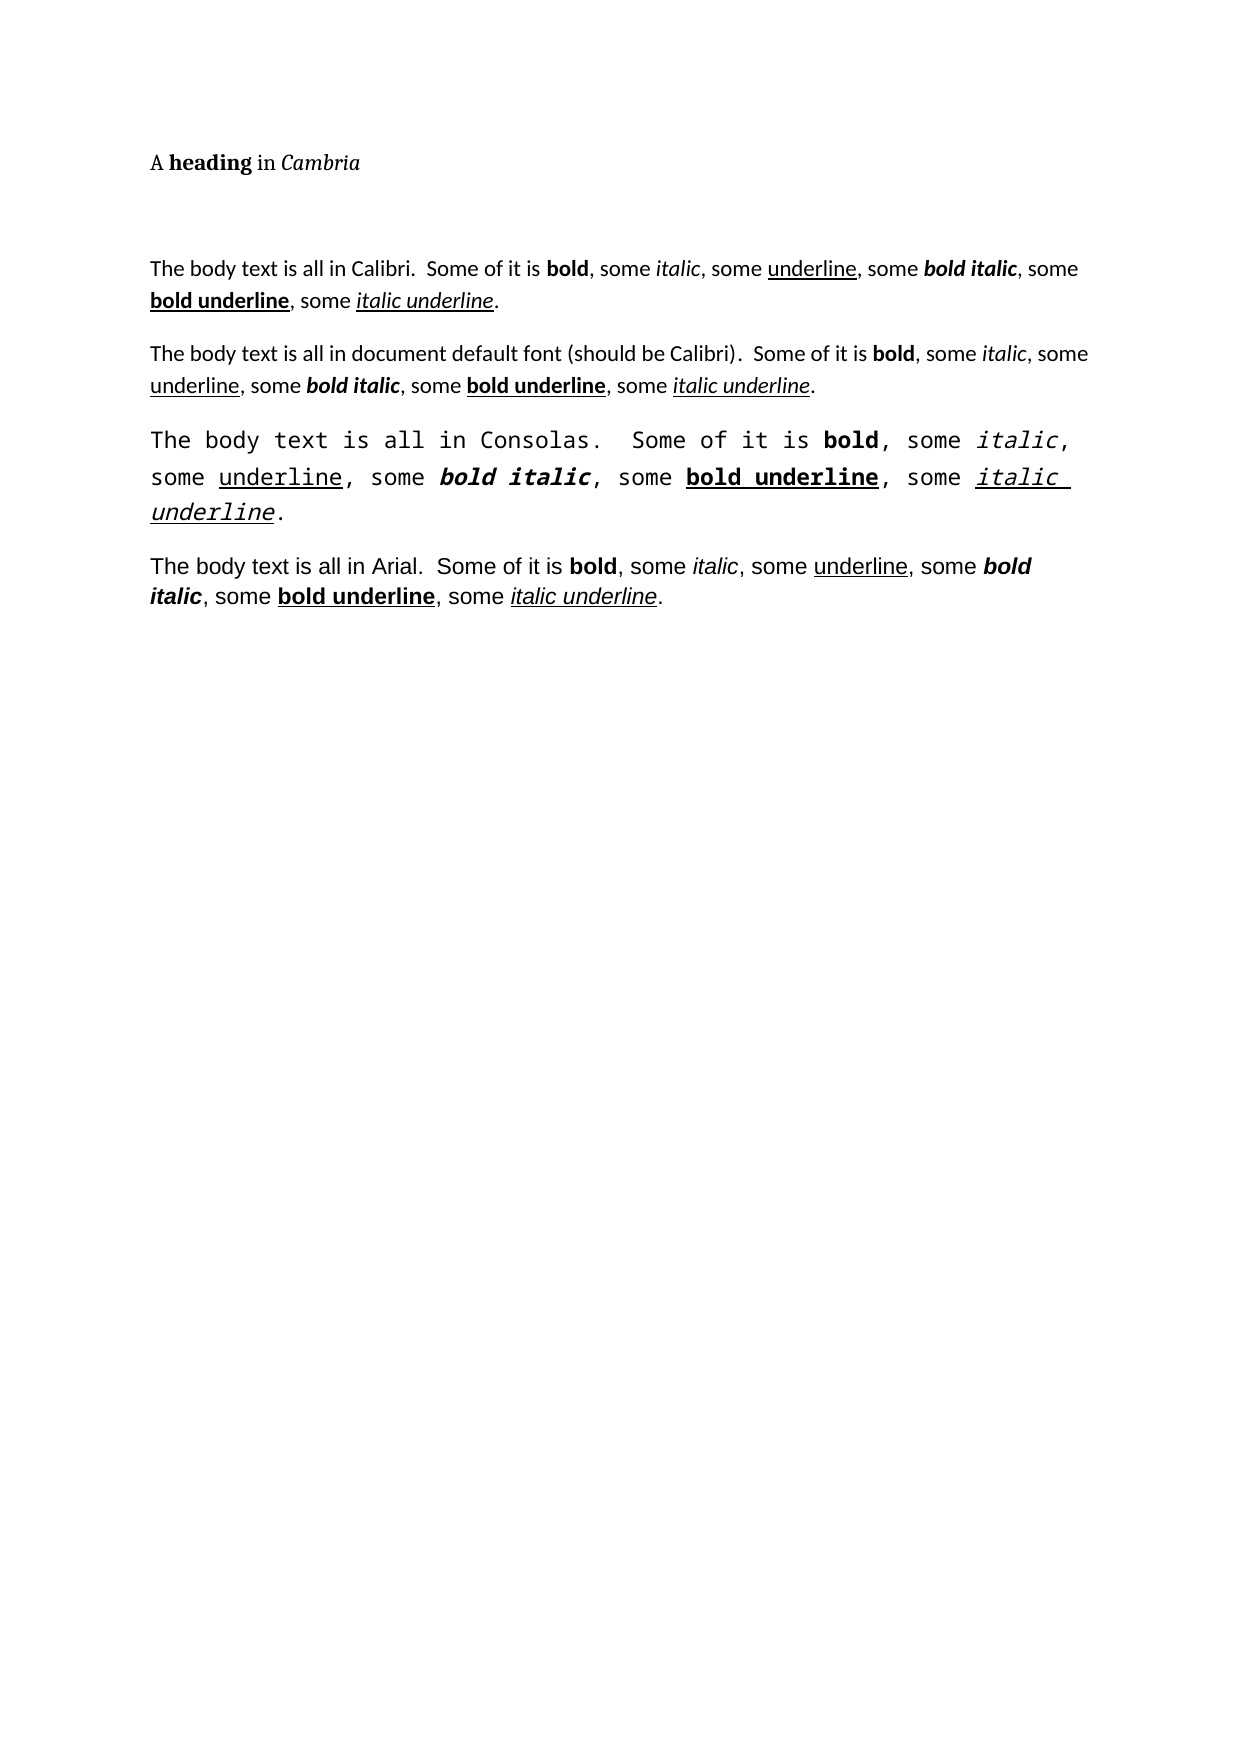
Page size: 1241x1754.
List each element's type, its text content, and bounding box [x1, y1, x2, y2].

text The body text is all in Arial. Some of it is bold, some italic, some underline, some bold italic, some bold underline, some italic underline. [150, 553, 1090, 610]
text A heading in Cambria [150, 150, 1090, 176]
text The body text is all in Calibri. Some of it is bold, some italic, some underline, some bold italic, some bold underline, some italic underline. [150, 254, 1090, 314]
text The body text is all in document default font (should be Calibri). Some of it is bold, some italic, some underline, some bold italic, some bold underline, some italic underline. [150, 339, 1090, 399]
text The body text is all in Consolas. Some of it is bold, some italic, some underline, some bold italic, some bold underline, some italic underline. [150, 424, 1090, 528]
